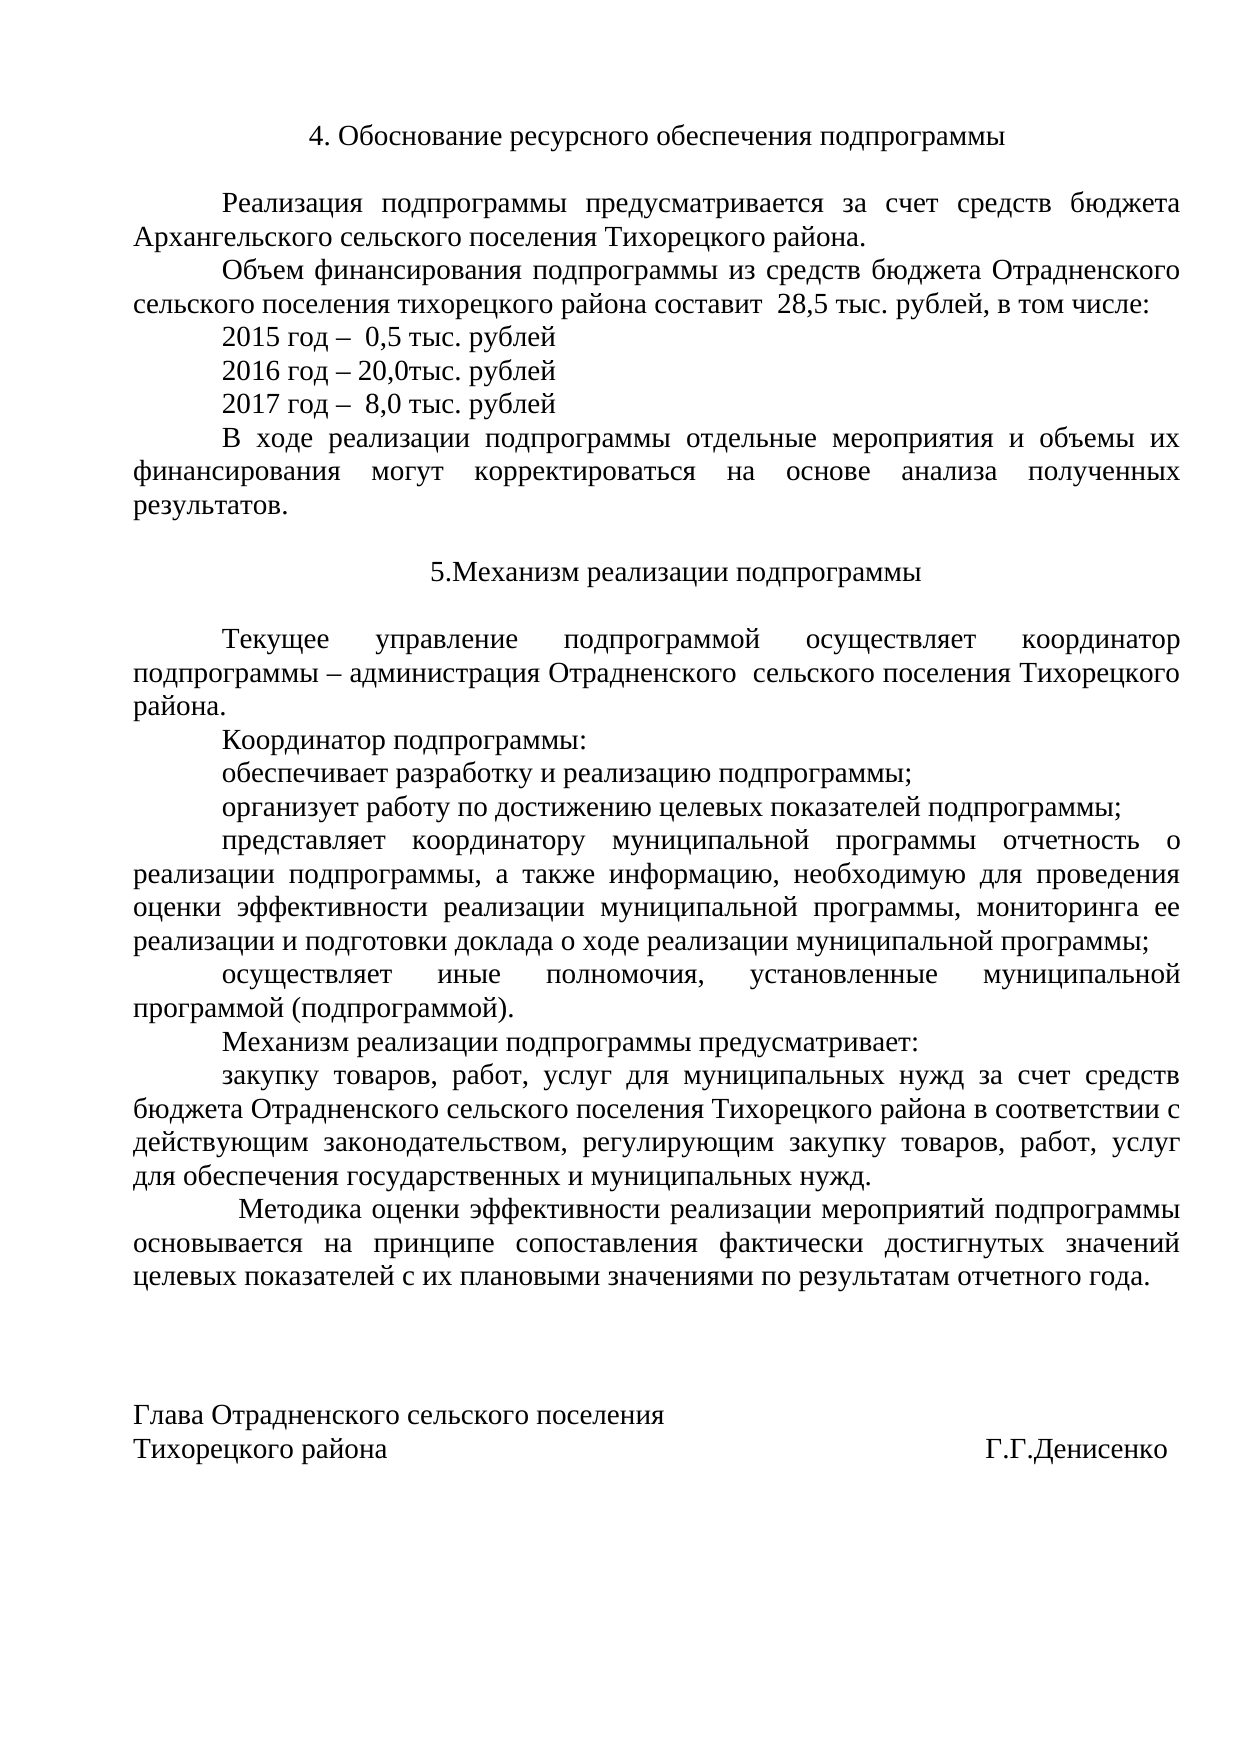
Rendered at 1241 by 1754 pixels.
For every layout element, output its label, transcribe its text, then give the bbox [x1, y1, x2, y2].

text представляет координатору муниципальной программы отчетность о реализации подпрограммы, а также информацию, необходимую для проведения оценки эффективности реализации муниципальной программы, мониторинга ее реализации и подготовки доклада о ходе реализации муниципальной программы; [133, 822, 1181, 957]
text Объем финансирования подпрограммы из средств бюджета Отрадненского сельского поселения тихорецкого района составит 28,5 тыс. рублей, в том числе: [133, 252, 1181, 319]
text организует работу по достижению целевых показателей подпрограммы; [133, 789, 1181, 822]
text Глава Отрадненского сельского поселения [133, 1397, 1181, 1431]
text В ходе реализации подпрограммы отдельные мероприятия и объемы их финансирования могут корректироваться на основе анализа полученных результатов. [133, 420, 1181, 521]
text 5.Механизм реализации подпрограммы [133, 554, 1181, 588]
text Координатор подпрограммы: [133, 722, 1181, 755]
text обеспечивает разработку и реализацию подпрограммы; [133, 755, 1181, 789]
text Механизм реализации подпрограммы предусматривает: [133, 1024, 1181, 1057]
text 2016 год – 20,0тыс. рублей [222, 353, 1181, 386]
text осуществляет иные полномочия, установленные муниципальной программой (подпрограммой). [133, 957, 1181, 1024]
text Реализация подпрограммы предусматривается за счет средств бюджета Архангельского сельского поселения Тихорецкого района. [133, 185, 1181, 252]
text 4. Обоснование ресурсного обеспечения подпрограммы [133, 118, 1181, 152]
text Методика оценки эффективности реализации мероприятий подпрограммы основывается на принципе сопоставления фактически достигнутых значений целевых показателей с их плановыми значениями по результатам отчетного года. [133, 1191, 1181, 1292]
text закупку товаров, работ, услуг для муниципальных нужд за счет средств бюджета Отрадненского сельского поселения Тихорецкого района в соответствии с действующим законодательством, регулирующим закупку товаров, работ, услуг для обеспечения государственных и муниципальных нужд. [133, 1057, 1181, 1191]
text Текущее управление подпрограммой осуществляет координатор подпрограммы – администрация Отрадненского сельского поселения Тихорецкого района. [133, 621, 1181, 722]
text 2015 год – 0,5 тыс. рублей [222, 319, 1181, 353]
text 2017 год – 8,0 тыс. рублей [222, 386, 1181, 420]
text Тихорецкого района Г.Г.Денисенко [133, 1431, 1181, 1464]
